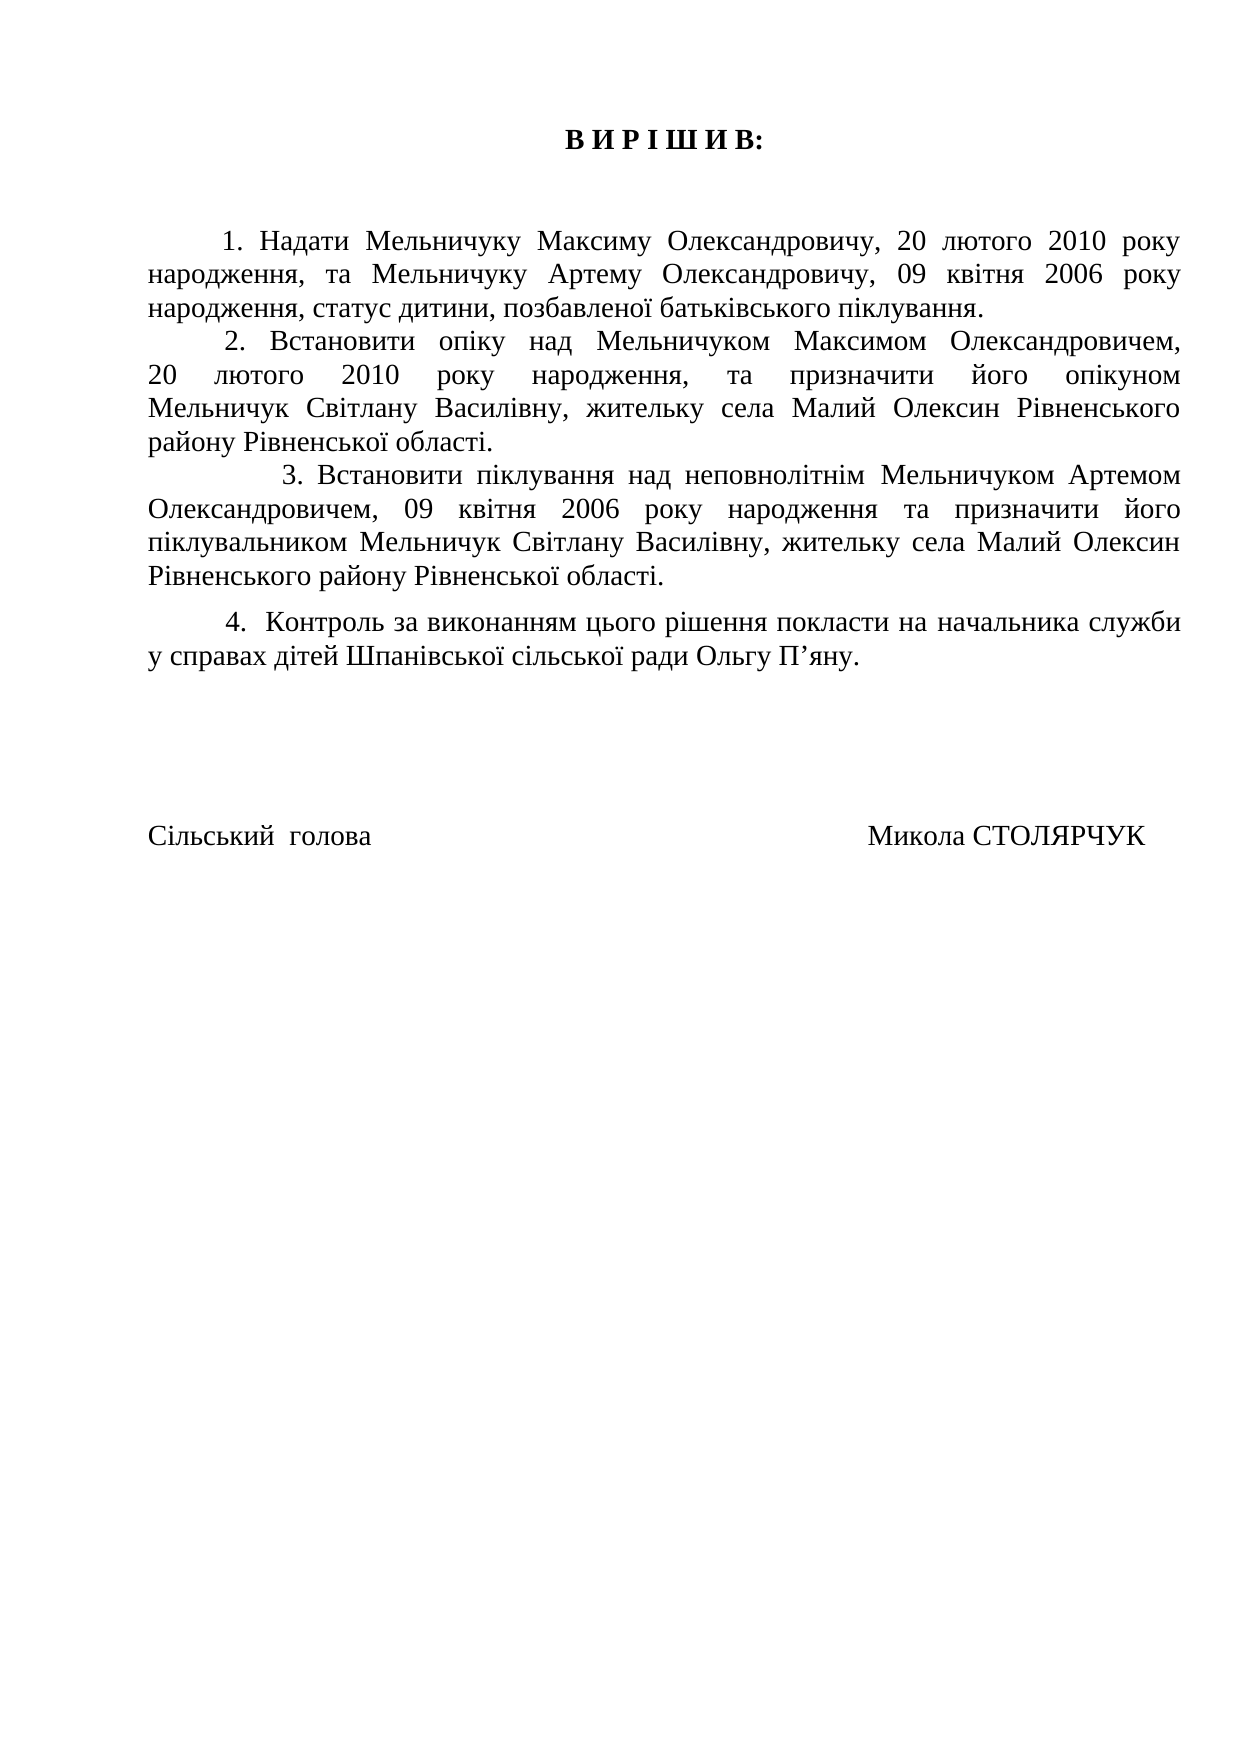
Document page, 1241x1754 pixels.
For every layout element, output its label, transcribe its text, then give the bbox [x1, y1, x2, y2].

text В И Р І Ш И В: [148, 122, 1181, 156]
text 3. Встановити піклування над неповнолітнім Мельничуком Артемом Олександровичем, 09 квітня 2006 року народження та призначити його піклувальником Мельничук Світлану Василівну, жительку села Малий Олексин Рівненського району Рівненської області. [148, 457, 1181, 592]
text 2. Встановити опіку над Мельничуком Максимом Олександровичем, 20 лютого 2010 року народження, та призначити його опікуном Мельничук Світлану Василівну, жительку села Малий Олексин Рівненського району Рівненської області. [148, 323, 1181, 457]
text 4. Контроль за виконанням цього рішення покласти на начальника служби у справах дітей Шпанівської сільської ради Ольгу П’яну. [148, 604, 1181, 671]
text 1. Надати Мельничуку Максиму Олександровичу, 20 лютого 2010 року народження, та Мельничуку Артему Олександровичу, 09 квітня 2006 року народження, статус дитини, позбавленої батьківського піклування. [148, 223, 1181, 323]
text Сільський голова Микола СТОЛЯРЧУК [148, 818, 1181, 851]
